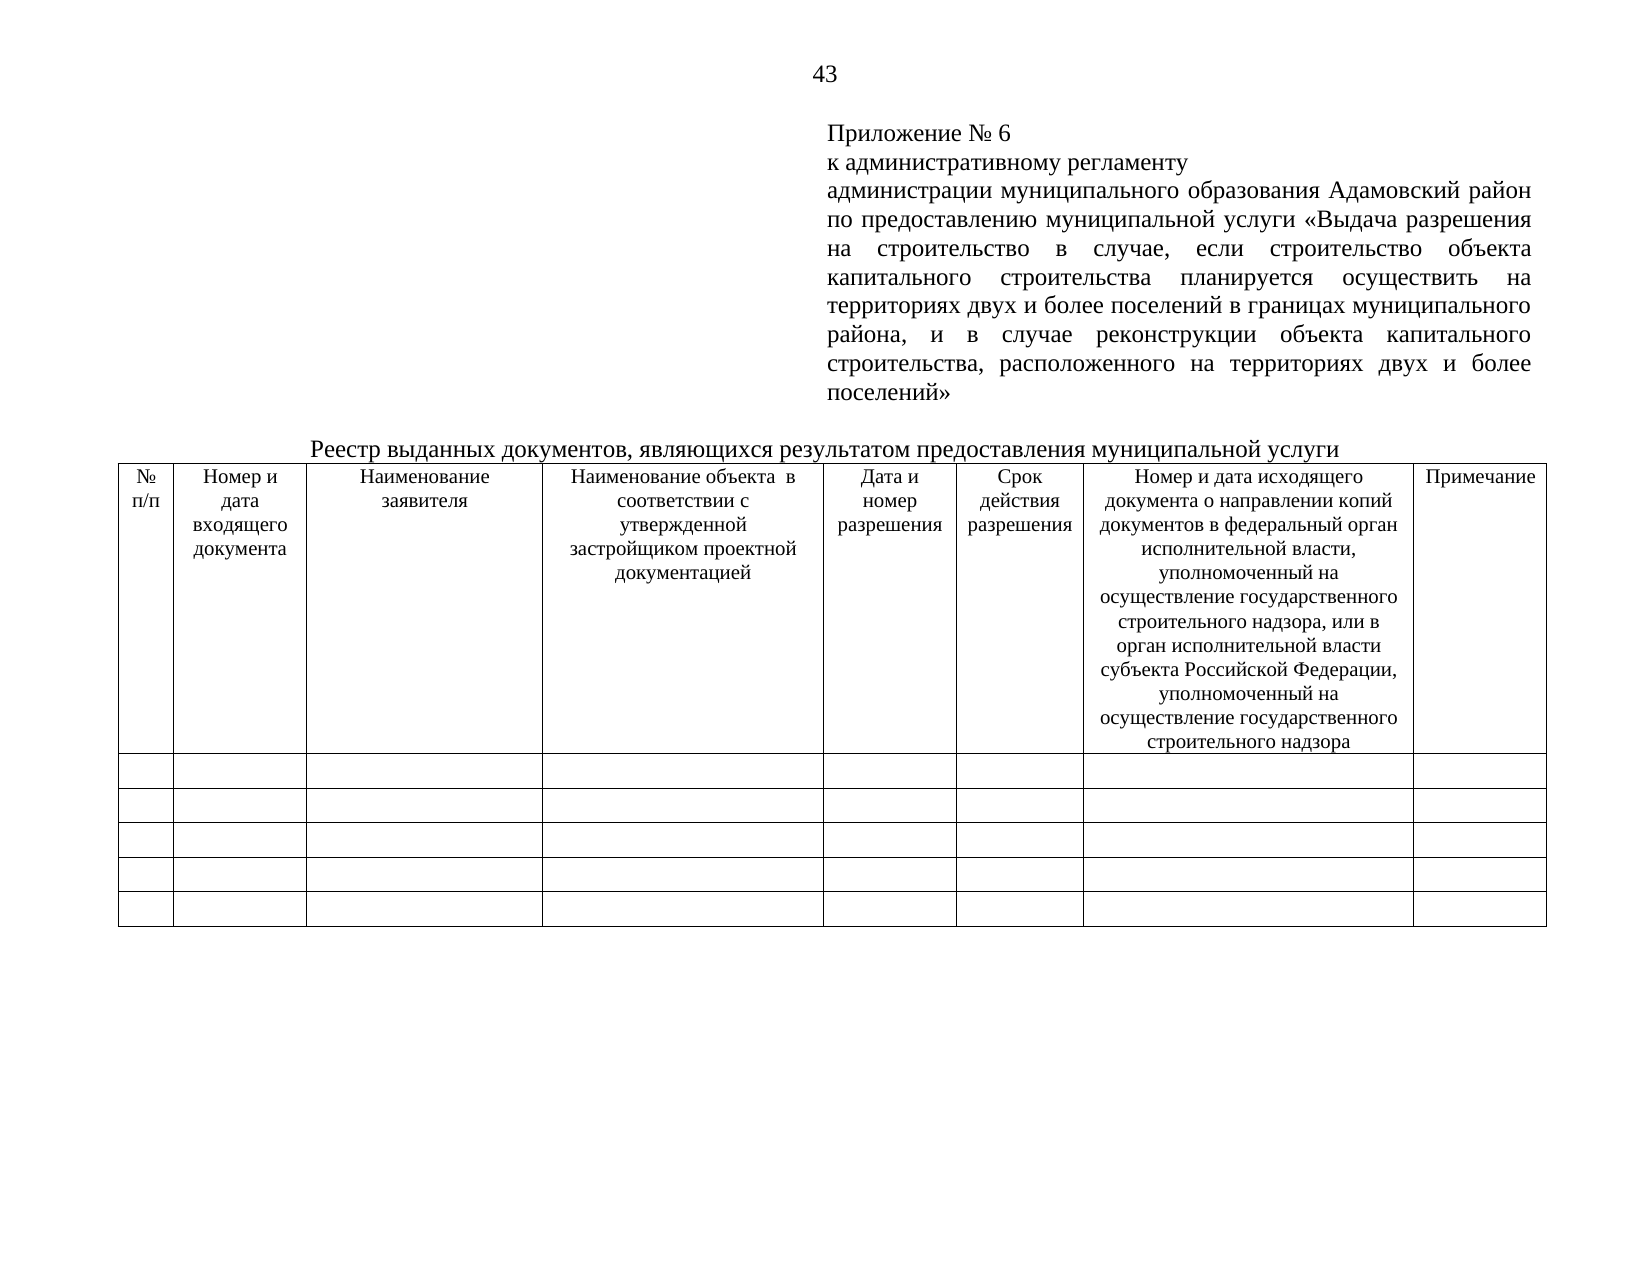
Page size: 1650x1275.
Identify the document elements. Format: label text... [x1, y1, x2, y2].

table_cell [174, 823, 306, 857]
table_cell [1084, 858, 1413, 891]
table_cell [174, 858, 306, 891]
title к административному регламенту [827, 147, 1532, 176]
table_cell [1414, 754, 1546, 787]
table_cell [1084, 823, 1413, 857]
table_cell [543, 858, 823, 891]
table_cell [307, 858, 542, 891]
table_cell [174, 754, 306, 787]
table_cell [957, 789, 1083, 822]
table_cell [174, 789, 306, 822]
table_cell [824, 789, 956, 822]
table_cell [824, 858, 956, 891]
table_cell [1414, 892, 1546, 926]
table_cell [1084, 892, 1413, 926]
title администрации муниципального образования Адамовский район по предоставлению муниципальной услуги «Выдача разрешения на строительство в случае, если строительство объекта капитального строительства планируется осуществить на территориях двух и более поселений в границах муниципального района, и в случае реконструкции объекта капитального строительства, расположенного на территориях двух и более поселений» [827, 176, 1532, 406]
table_cell [307, 823, 542, 857]
table_cell [543, 823, 823, 857]
table_cell [1414, 858, 1546, 891]
table_cell [957, 823, 1083, 857]
table_cell [824, 892, 956, 926]
table_header Номер и дата исходящего документа о направлении копий документов в федеральный орган исполнительной власти, уполномоченный на осуществление государственного строительного надзора, или в орган исполнительной власти субъекта Российской Федерации, уполномоченный на осуществление государственного строительного надзора [1084, 464, 1413, 753]
table_cell [543, 754, 823, 787]
table_header Примечание [1414, 464, 1546, 753]
table_header № п/п [119, 464, 173, 753]
table_cell [957, 892, 1083, 926]
text Реестр выданных документов, являющихся результатом предоставления муниципальной услуги [118, 434, 1532, 463]
table_cell [174, 892, 306, 926]
text Приложение № 6 [827, 118, 1532, 147]
table_header Номер и дата входящего документа [174, 464, 306, 753]
table_header Наименование заявителя [307, 464, 542, 753]
table_header Дата и номер разрешения [824, 464, 956, 753]
table_cell [824, 754, 956, 787]
table_cell [307, 892, 542, 926]
table_cell [1084, 754, 1413, 787]
table_header Наименование объекта в соответствии с утвержденной застройщиком проектной документацией [543, 464, 823, 753]
table_cell [1084, 789, 1413, 822]
table_cell [543, 789, 823, 822]
table_cell [307, 754, 542, 787]
table_cell [119, 858, 173, 891]
table_cell [543, 892, 823, 926]
table_cell [1414, 789, 1546, 822]
table_header Срок действия разрешения [957, 464, 1083, 753]
table_cell [119, 789, 173, 822]
table_cell [119, 823, 173, 857]
table_cell [119, 892, 173, 926]
table_cell [1414, 823, 1546, 857]
table_cell [957, 858, 1083, 891]
table_cell [307, 789, 542, 822]
table_cell [119, 754, 173, 787]
table_cell [957, 754, 1083, 787]
table_cell [824, 823, 956, 857]
